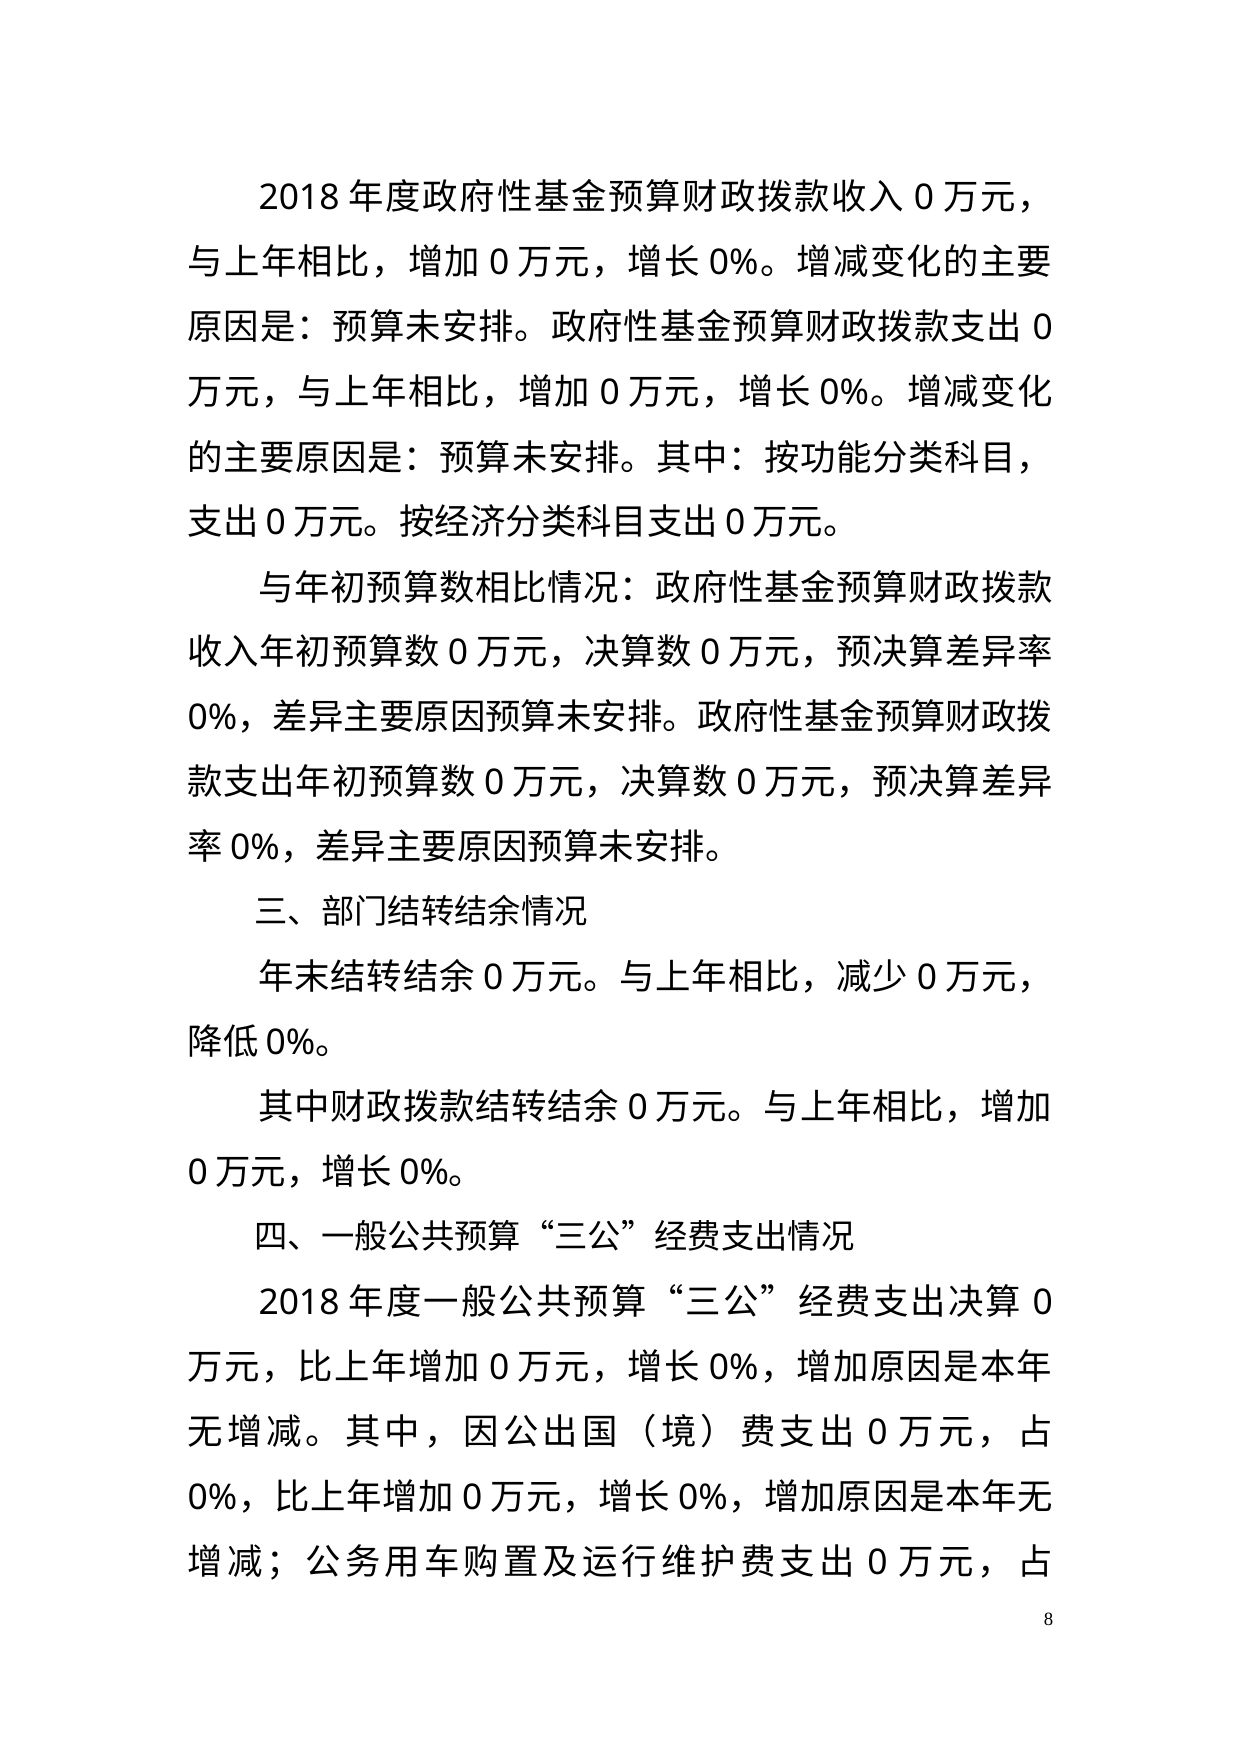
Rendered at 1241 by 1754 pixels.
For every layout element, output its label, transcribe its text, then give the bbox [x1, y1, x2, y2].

text 其中财政拨款结转结余0万元。与上年相比，增加0万元，增长0%。 [187, 1072, 1053, 1202]
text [187, 1267, 1053, 1592]
text 2018年度政府性基金预算财政拨款收入0万元，与上年相比，增加0万元，增长0%。增减变化的主要原因是：预算未安排。政府性基金预算财政拨款支出0万元，与上年相比，增加0万元，增长0%。增减变化的主要原因是：预算未安排。其中：按功能分类科目，支出0万元。按经济分类科目支出0万元。 [187, 162, 1053, 552]
text 四、一般公共预算“三公”经费支出情况 [187, 1202, 1053, 1267]
text 与年初预算数相比情况：政府性基金预算财政拨款收入年初预算数0万元，决算数0万元，预决算差异率0%，差异主要原因预算未安排。政府性基金预算财政拨款支出年初预算数0万元，决算数0万元，预决算差异率0%，差异主要原因预算未安排。 [187, 552, 1053, 877]
text 年末结转结余0万元。与上年相比，减少0万元，降低0%。 [187, 942, 1053, 1072]
text 三、部门结转结余情况 [187, 877, 1053, 942]
